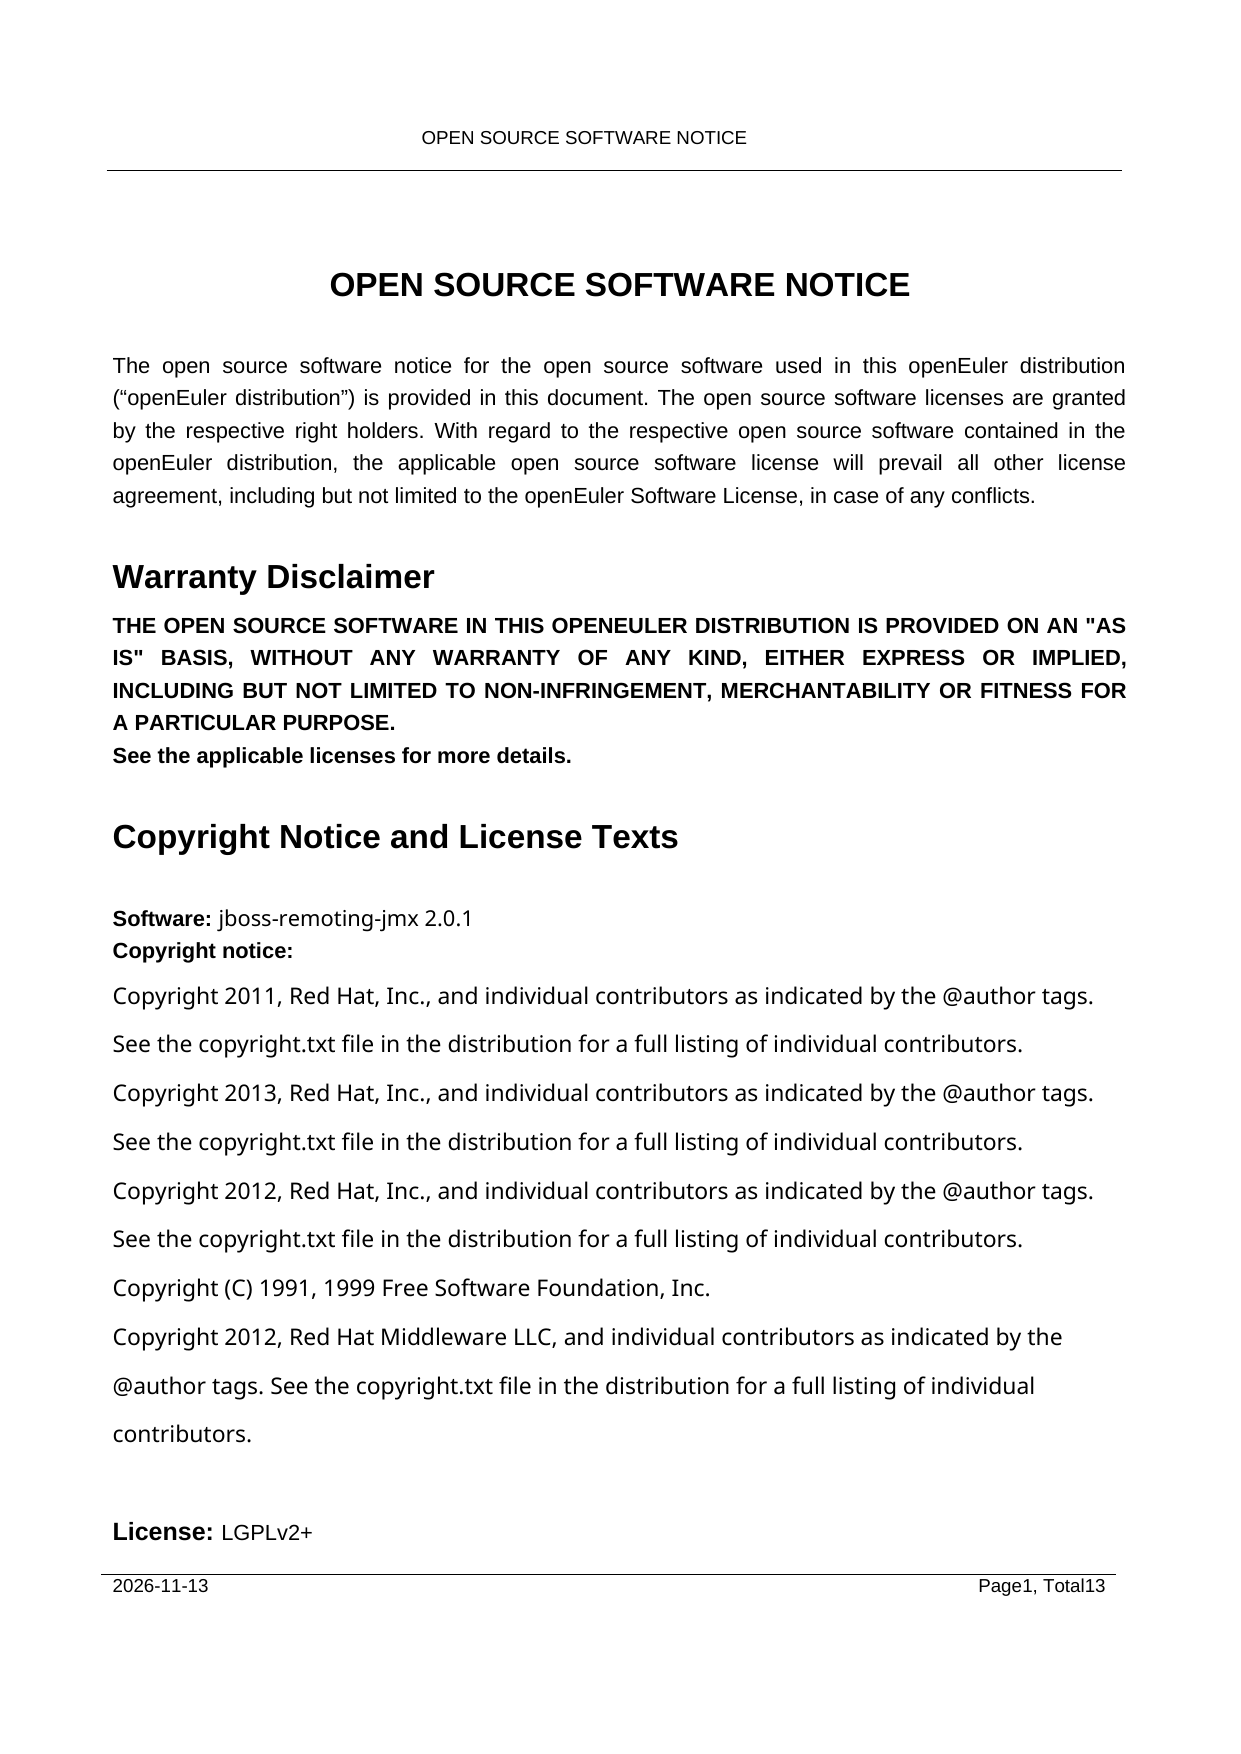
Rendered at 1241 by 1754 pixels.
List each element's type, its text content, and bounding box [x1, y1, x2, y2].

text Copyright 2011, Red Hat, Inc., and individual contributors as indicated by the @author tags. See the copyright.txt file in the distribution for a full listing of individual contributors. Copyright 2013, Red Hat, Inc., and individual contributors as indicated by the @author tags. See the copyright.txt file in the distribution for a full listing of individual contributors. Copyright 2012, Red Hat, Inc., and individual contributors as indicated by the @author tags. See the copyright.txt file in the distribution for a full listing of individual contributors. Copyright (C) 1991, 1999 Free Software Foundation, Inc. Copyright 2012, Red Hat Middleware LLC, and individual contributors as indicated by the @author tags. See the copyright.txt file in the distribution for a full listing of individual contributors. [112, 979, 1128, 1499]
text Copyright notice: [112, 934, 1128, 966]
text The open source software notice for the open source software used in this openEuler distribution (“openEuler distribution”) is provided in this document. The open source software licenses are granted by the respective right holders. With regard to the respective open source software contained in the openEuler distribution, the applicable open source software license will prevail all other license agreement, including but not limited to the openEuler Software License, in case of any conflicts. [112, 349, 1128, 511]
text Warranty Disclaimer [112, 544, 1128, 609]
text THE OPEN SOURCE SOFTWARE IN THIS OPENEULER DISTRIBUTION IS PROVIDED ON AN "AS IS" BASIS, WITHOUT ANY WARRANTY OF ANY KIND, EITHER EXPRESS OR IMPLIED, INCLUDING BUT NOT LIMITED TO NON-INFRINGEMENT, MERCHANTABILITY OR FITNESS FOR A PARTICULAR PURPOSE. See the applicable licenses for more details. [112, 609, 1128, 771]
text Copyright Notice and License Texts [112, 804, 1128, 869]
text Software: jboss-remoting-jmx 2.0.1 [112, 901, 1128, 934]
text License: LGPLv2+ [112, 1515, 1128, 1548]
text OPEN SOURCE SOFTWARE NOTICE [112, 251, 1128, 316]
